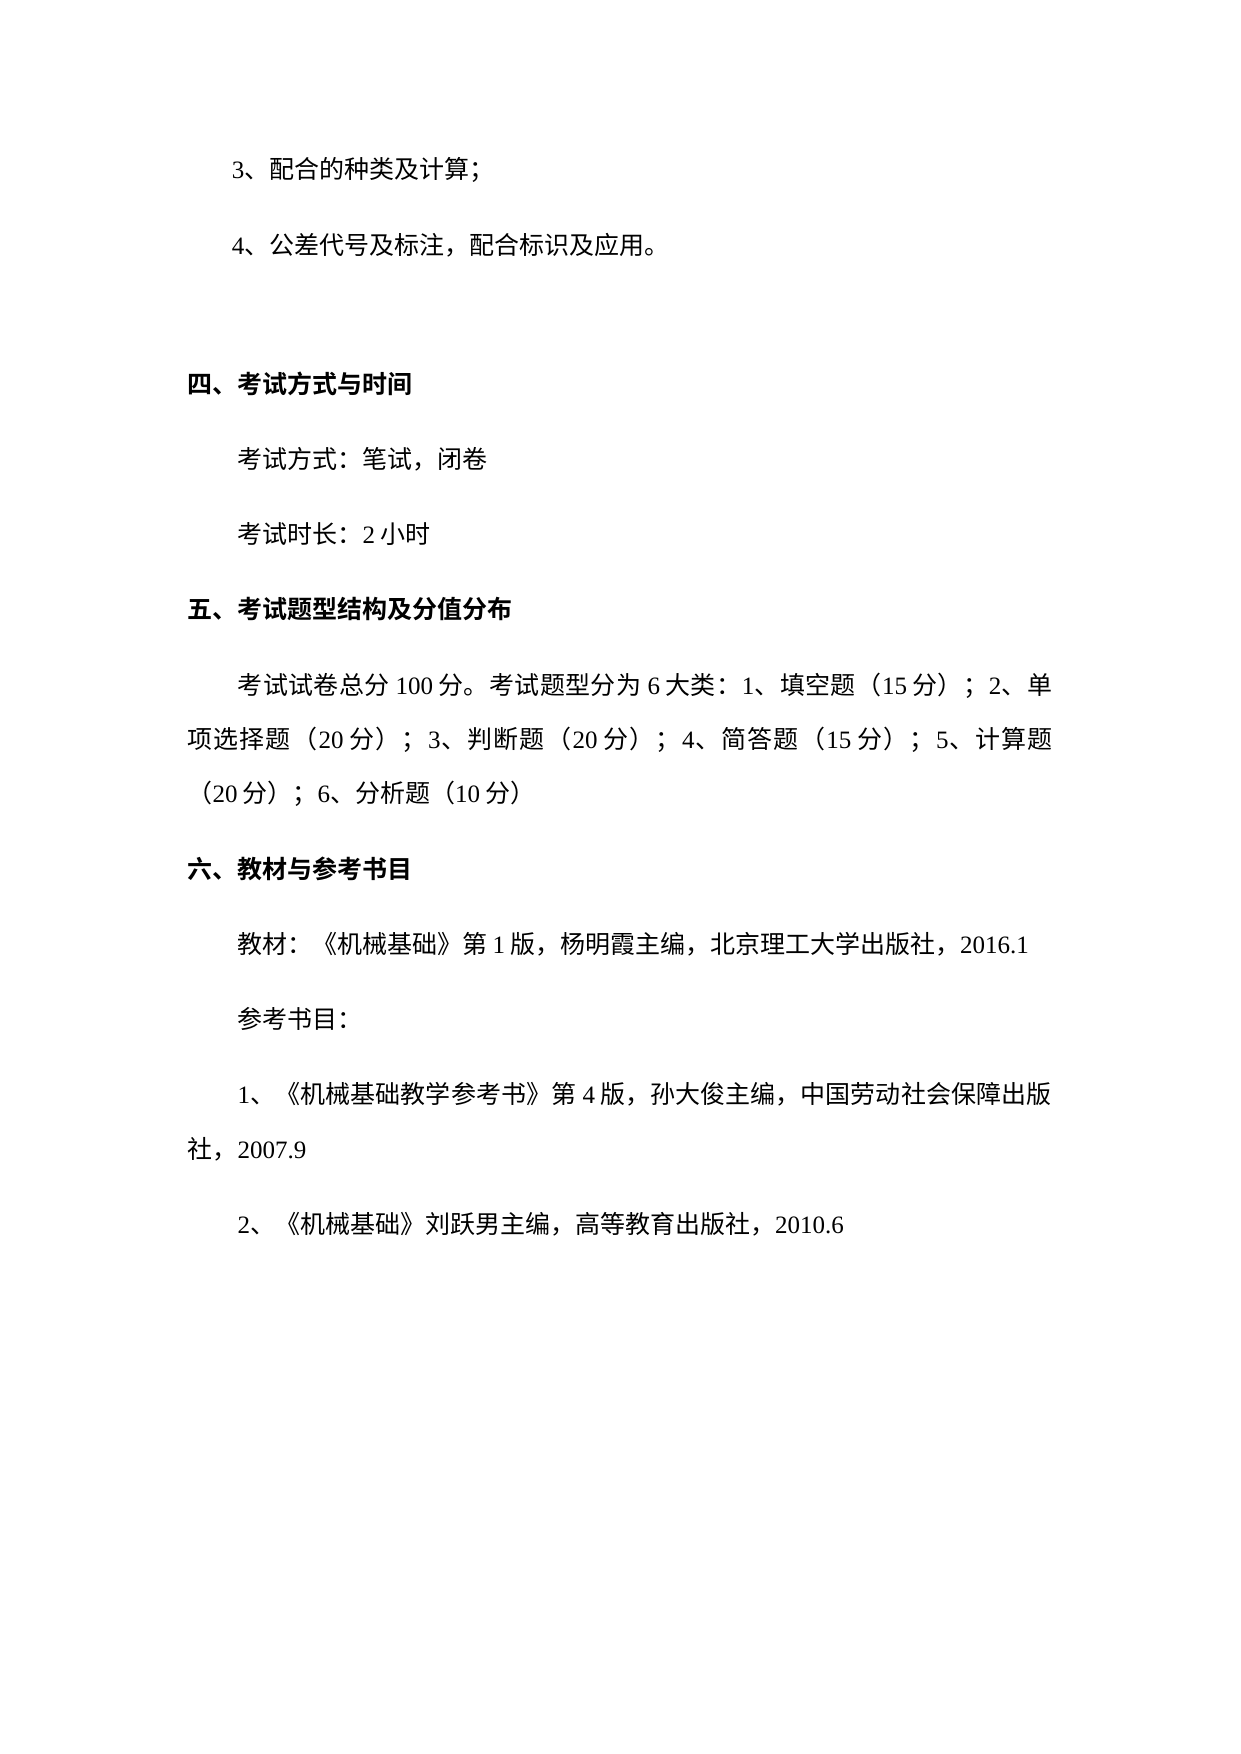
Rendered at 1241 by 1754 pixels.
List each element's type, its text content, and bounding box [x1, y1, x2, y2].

text 考试时长：2小时 [187, 515, 1053, 551]
text 六、教材与参考书目 [187, 849, 1053, 885]
text 考试方式：笔试，闭卷 [187, 439, 1053, 476]
text 五、考试题型结构及分值分布 [187, 590, 1053, 626]
text 教材：《机械基础》第1版，杨明霞主编，北京理工大学出版社，2016.1 [187, 924, 1053, 961]
text 四、考试方式与时间 [187, 364, 1053, 401]
text 参考书目： [187, 999, 1053, 1036]
text 4、公差代号及标注，配合标识及应用。 [187, 225, 1053, 261]
text 2、《机械基础》刘跃男主编，高等教育出版社，2010.6 [187, 1204, 1053, 1241]
text 3、配合的种类及计算； [187, 150, 1053, 186]
text 考试试卷总分100分。考试题型分为6大类：1、填空题（15分）；2、单项选择题（20分）；3、判断题（20分）；4、简答题（15分）；5、计算题 （20分）；6、分析题（10分） [187, 665, 1053, 810]
text 1、《机械基础教学参考书》第4版，孙大俊主编，中国劳动社会保障出版社，2007.9 [187, 1075, 1053, 1165]
